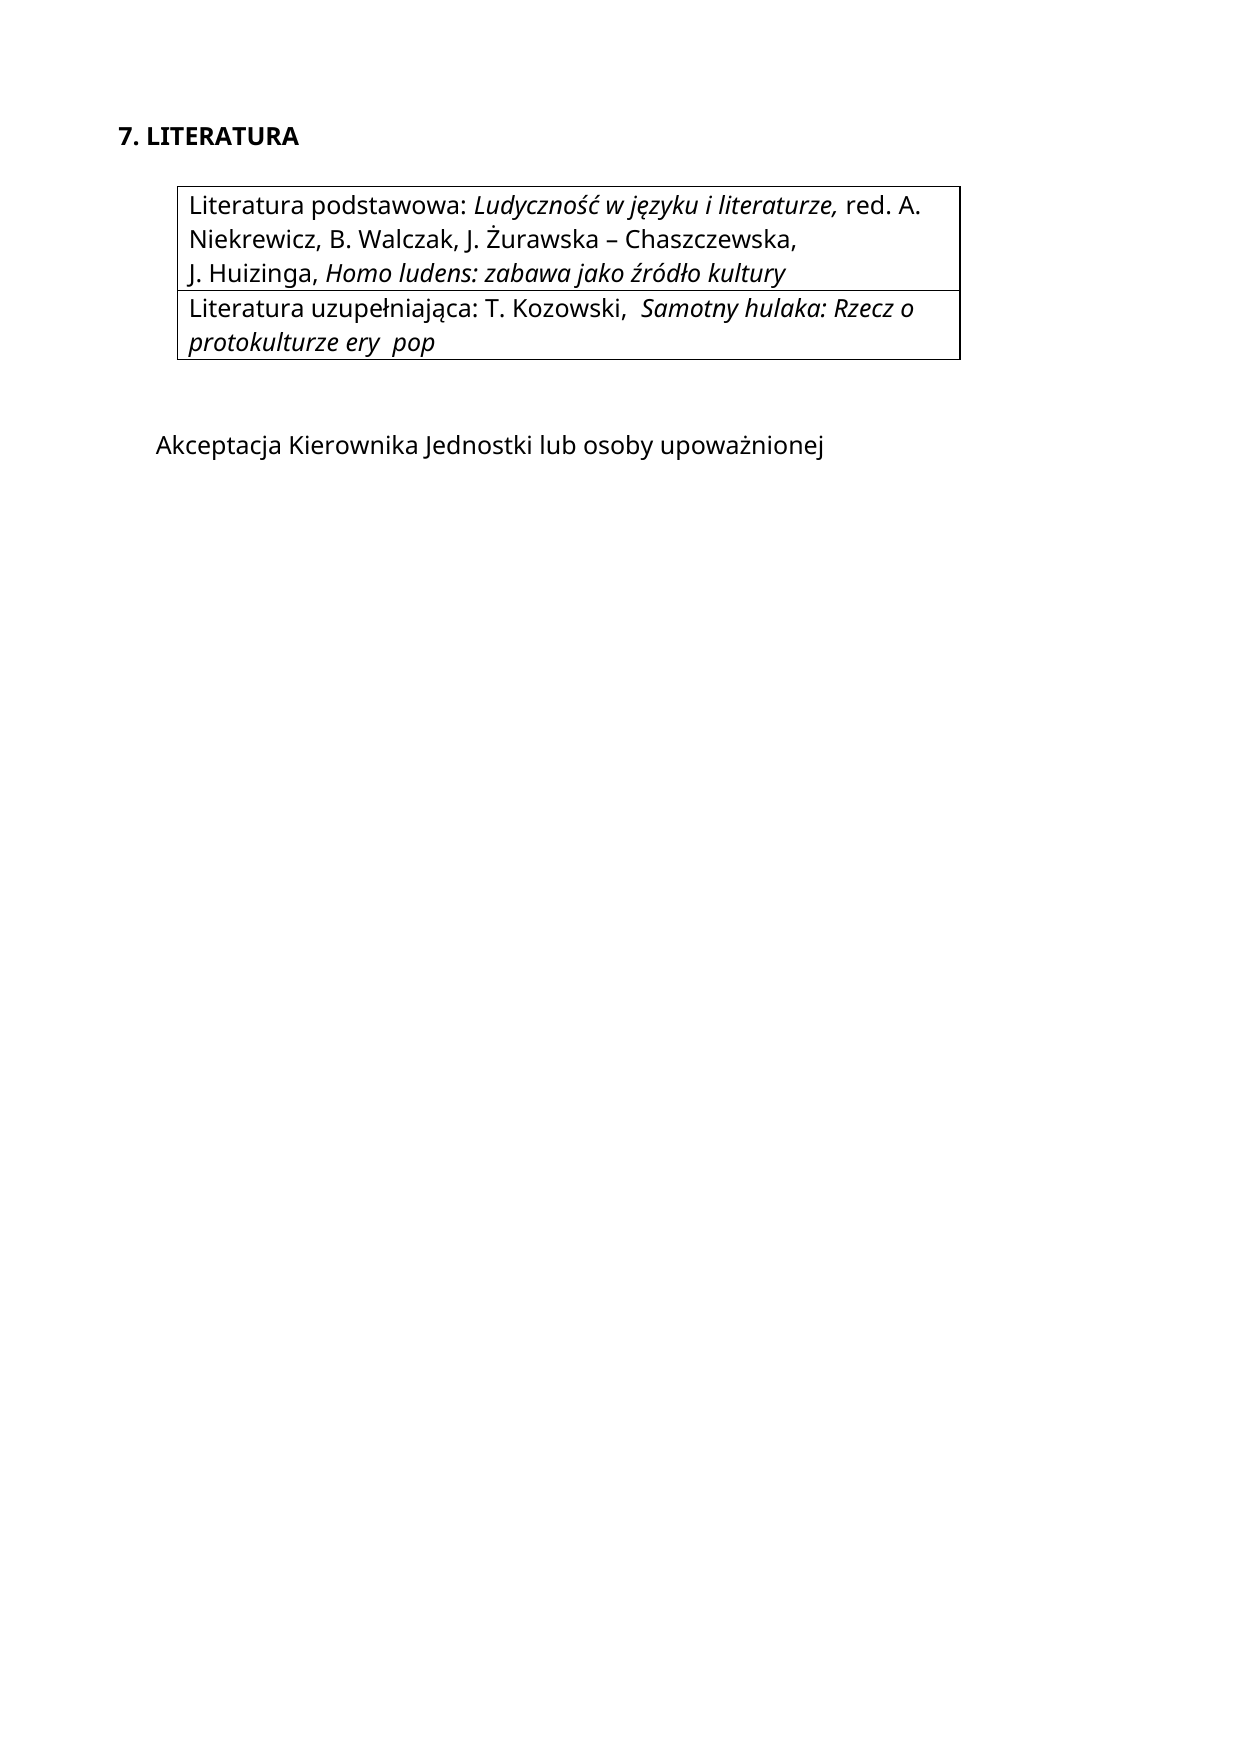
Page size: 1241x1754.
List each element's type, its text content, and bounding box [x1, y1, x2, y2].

text 7. LITERATURA [118, 118, 1122, 152]
table_cell Literatura uzupełniająca: T. Kozowski, Samotny hulaka: Rzecz o protokulturze ery pop [178, 291, 959, 359]
text Akceptacja Kierownika Jednostki lub osoby upoważnionej [156, 428, 1122, 462]
table_header Literatura podstawowa: Ludyczność w języku i literaturze, red. A. Niekrewicz, B. Walczak, J. Żurawska – Chaszczewska, J. Huizinga, Homo ludens: zabawa jako źródło kultury [178, 187, 959, 289]
